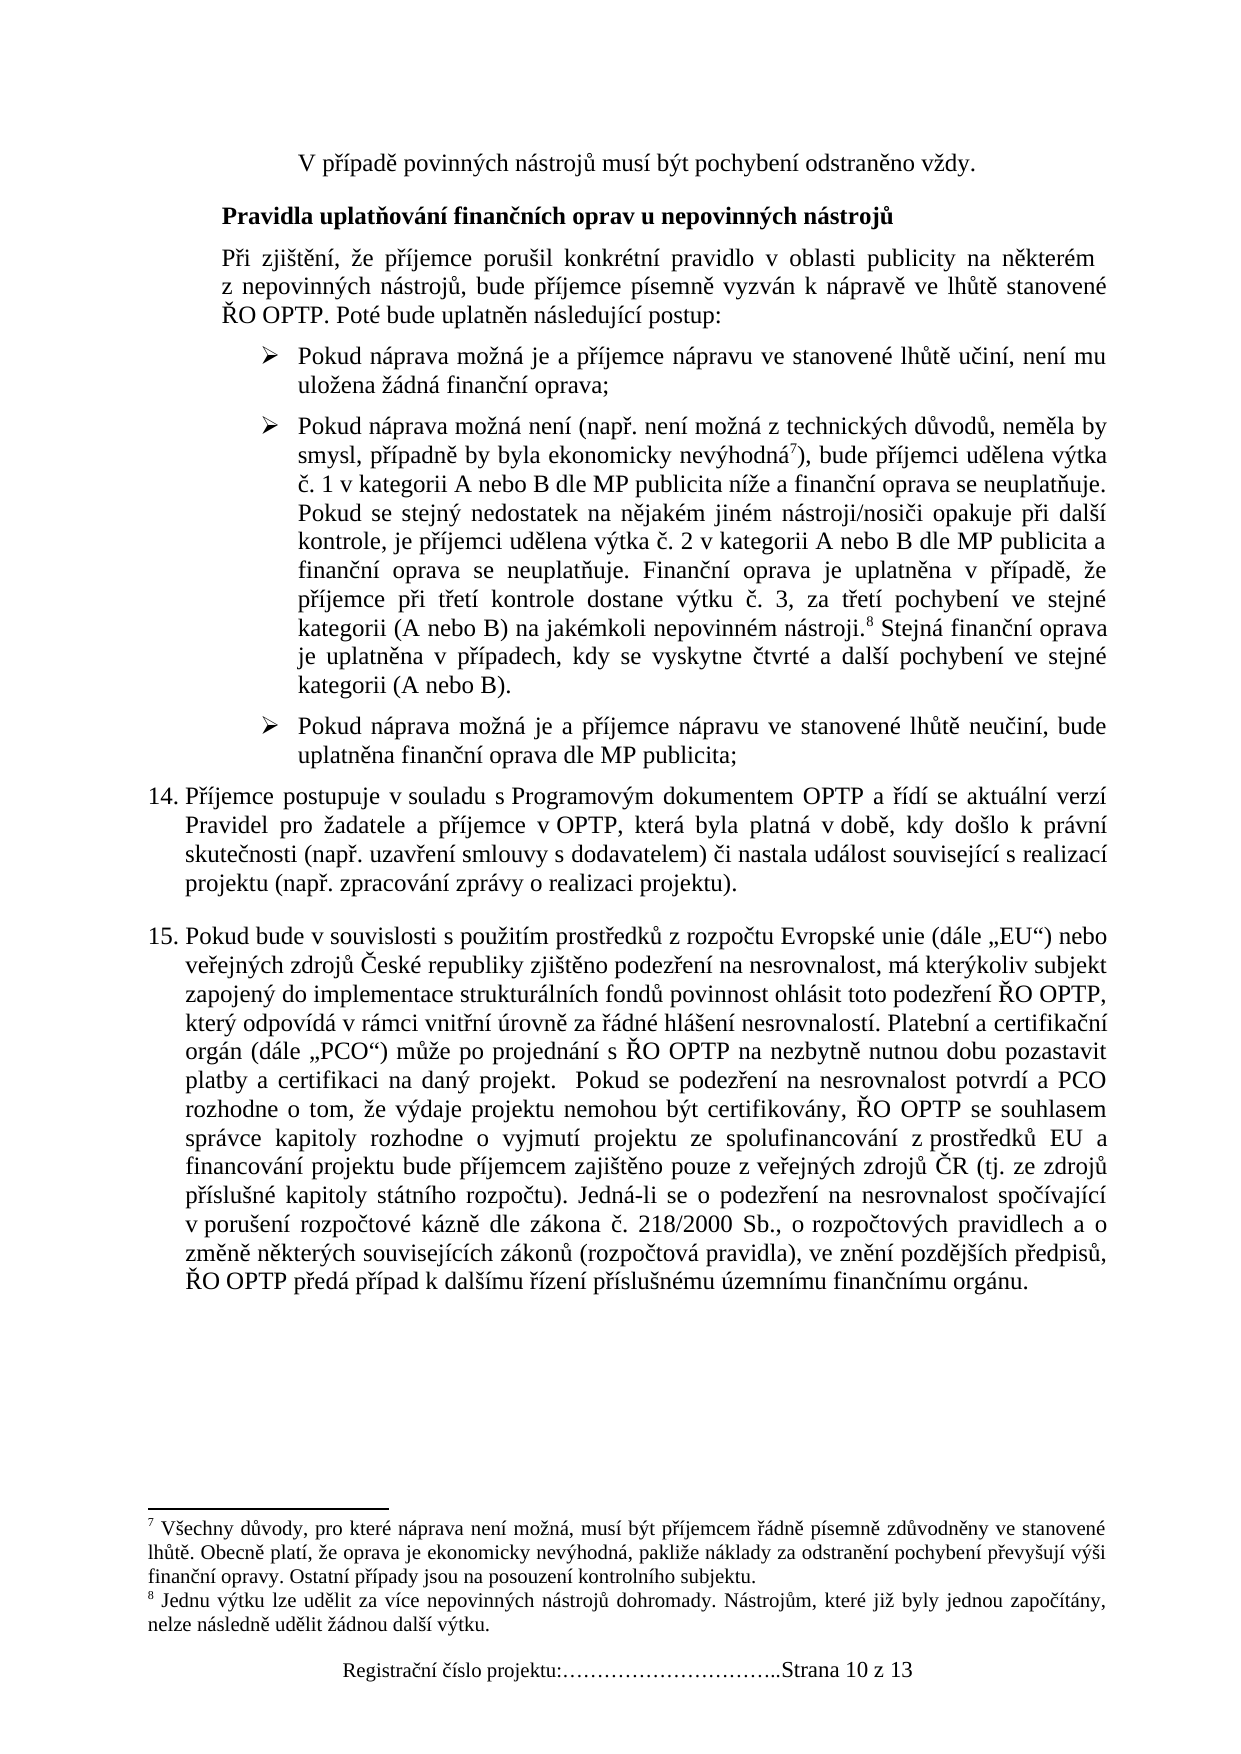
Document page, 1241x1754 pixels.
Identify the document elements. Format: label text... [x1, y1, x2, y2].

list Příjemce postupuje v souladu s Programovým dokumentem OPTP a řídí se aktuální verzí Pravidel pro žadatele a příjemce v OPTP, která byla platná v době, kdy došlo k právní skutečnosti (např. uzavření smlouvy s dodavatelem) či nastala událost související s realizací projektu (např. zpracování zprávy o realizaci projektu). [148, 781, 1107, 896]
list Pokud náprava možná je a příjemce nápravu ve stanovené lhůtě učiní, není mu uložena žádná finanční oprava; [260, 341, 1107, 399]
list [260, 148, 1107, 176]
list Pokud náprava možná je a příjemce nápravu ve stanovené lhůtě neučiní, bude uplatněna finanční oprava dle MP publicita; [260, 711, 1107, 769]
list Pokud bude v souvislosti s použitím prostředků z rozpočtu Evropské unie (dále „EU“) nebo veřejných zdrojů České republiky zjištěno podezření na nesrovnalost, má kterýkoliv subjekt zapojený do implementace strukturálních fondů povinnost ohlásit toto podezření ŘO OPTP, který odpovídá v rámci vnitřní úrovně za řádné hlášení nesrovnalostí. Platební a certifikační orgán (dále „PCO“) může po projednání s ŘO OPTP na nezbytně nutnou dobu pozastavit platby a certifikaci na daný projekt. Pokud se podezření na nesrovnalost potvrdí a PCO rozhodne o tom, že výdaje projektu nemohou být certifikovány, ŘO OPTP se souhlasem správce kapitoly rozhodne o vyjmutí projektu ze spolufinancování z prostředků EU a financování projektu bude příjemcem zajištěno pouze z veřejných zdrojů ČR (tj. ze zdrojů příslušné kapitoly státního rozpočtu). Jedná-li se o podezření na nesrovnalost spočívající v porušení rozpočtové kázně dle zákona č. 218/2000 Sb., o rozpočtových pravidlech a o změně některých souvisejících zákonů (rozpočtová pravidla), ve znění pozdějších předpisů, ŘO OPTP předá případ k dalšímu řízení příslušnému územnímu finančnímu orgánu. [148, 921, 1107, 1295]
text Pravidla uplatňování finančních oprav u nepovinných nástrojů [148, 201, 1107, 230]
list Pokud náprava možná není (např. není možná z technických důvodů, neměla by smysl, případně by byla ekonomicky nevýhodná), bude příjemci udělena výtka č. 1 v kategorii A nebo B dle MP publicita níže a finanční oprava se neuplatňuje. Pokud se stejný nedostatek na nějakém jiném nástroji/nosiči opakuje při další kontrole, je příjemci udělena výtka č. 2 v kategorii A nebo B dle MP publicita a finanční oprava se neuplatňuje. Finanční oprava je uplatněna v případě, že příjemce při třetí kontrole dostane výtku č. 3, za třetí pochybení ve stejné kategorii (A nebo B) na jakémkoli nepovinném nástroji. Stejná finanční oprava je uplatněna v případech, kdy se vyskytne čtvrté a další pochybení ve stejné kategorii (A nebo B). [260, 411, 1107, 699]
text Při zjištění, že příjemce porušil konkrétní pravidlo v oblasti publicity na některém z nepovinných nástrojů, bude příjemce písemně vyzván k nápravě ve lhůtě stanovené ŘO OPTP. Poté bude uplatněn následující postup: [221, 243, 1107, 329]
